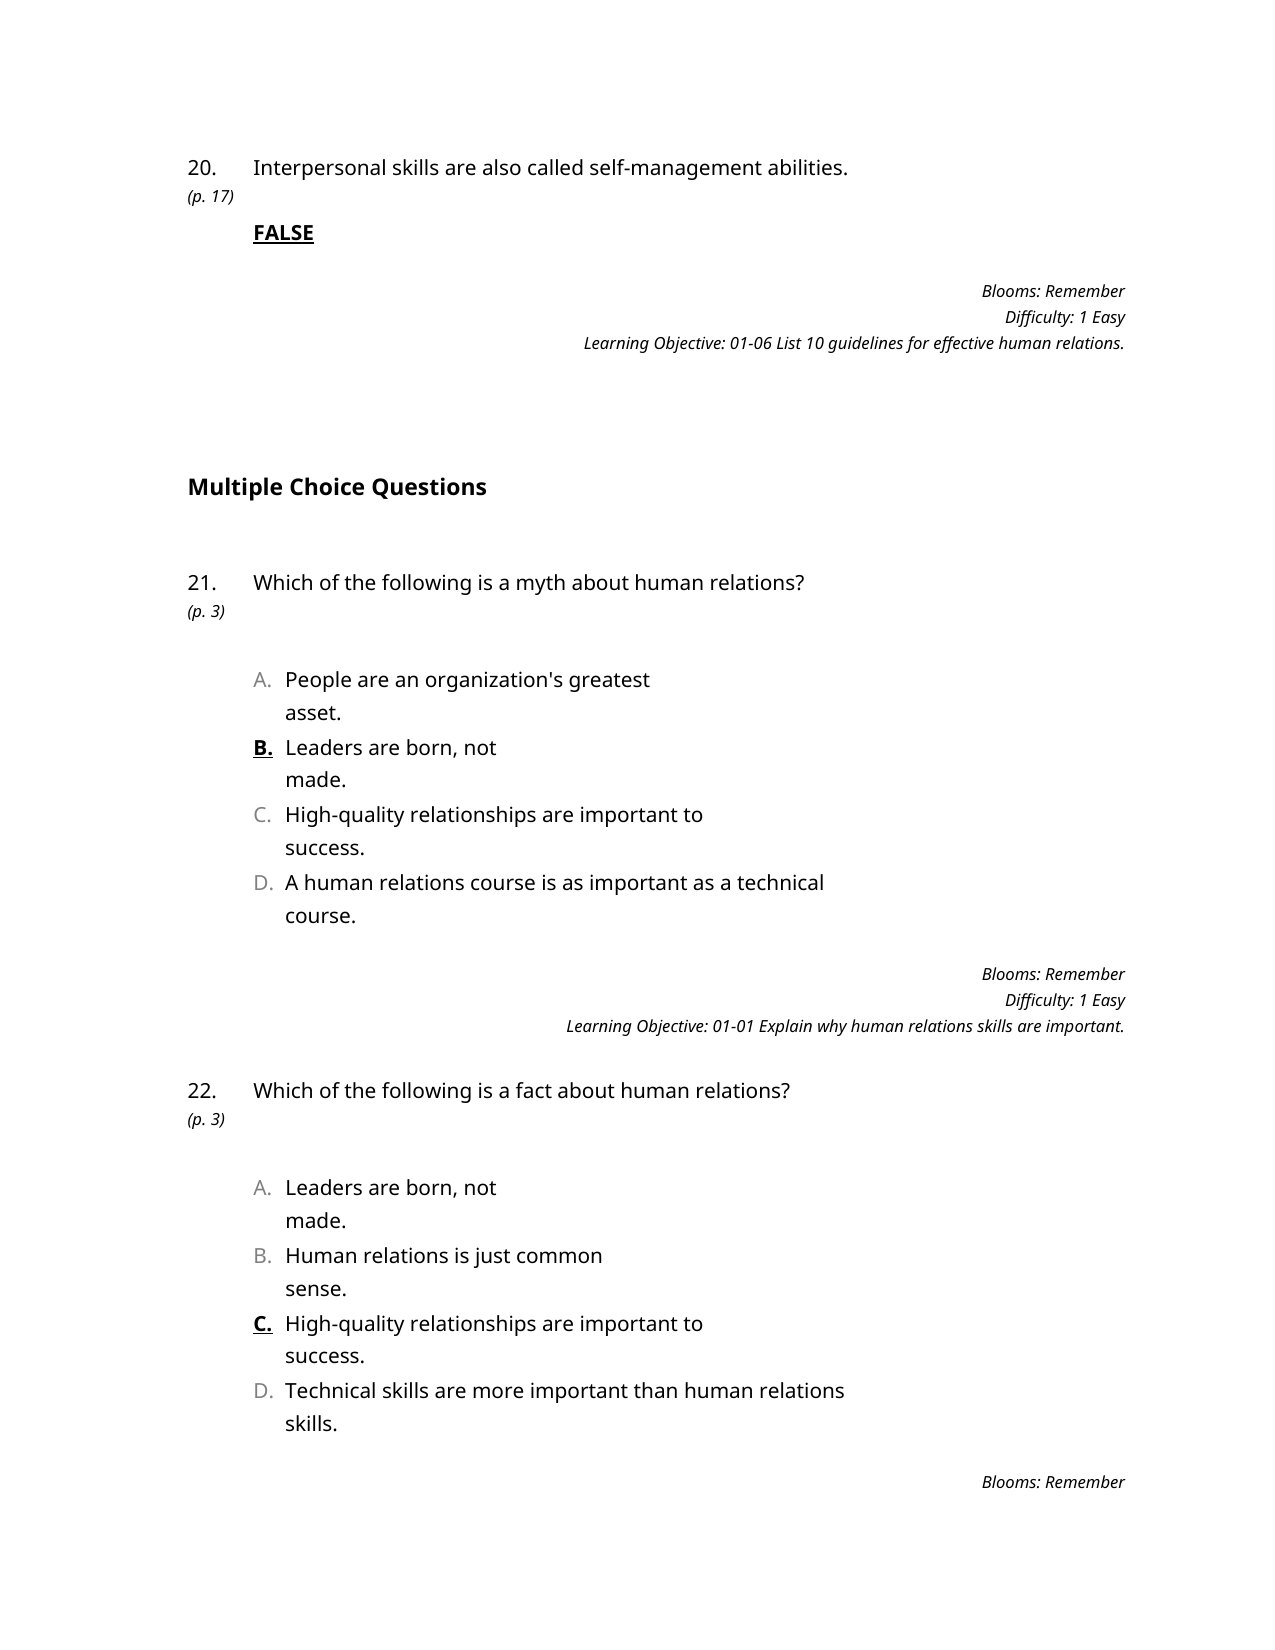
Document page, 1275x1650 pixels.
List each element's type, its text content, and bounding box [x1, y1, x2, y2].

table_header Which of the following is a myth about human relations? [253, 568, 1125, 933]
table_header Blooms: Remember Difficulty: 1 Easy Learning Objective: 01-01 Explain why human relations skills are important. [188, 1471, 1125, 1493]
table_header Blooms: Remember Difficulty: 1 Easy Learning Objective: 01-06 List 10 guidelines for effective human relations. [188, 280, 1125, 390]
table_header Interpersonal skills are also called self-management abilities. FALSE [253, 153, 1125, 250]
table_header 20. (p. 17) [188, 153, 253, 250]
text Multiple Choice Questions [187, 444, 1125, 538]
table_header Blooms: Remember Difficulty: 1 Easy Learning Objective: 01-01 Explain why human relations skills are important. [188, 963, 1125, 1073]
table_header Which of the following is a fact about human relations? [253, 1076, 1125, 1442]
table_header 21. (p. 3) [188, 568, 253, 933]
table_header 22. (p. 3) [188, 1076, 253, 1442]
